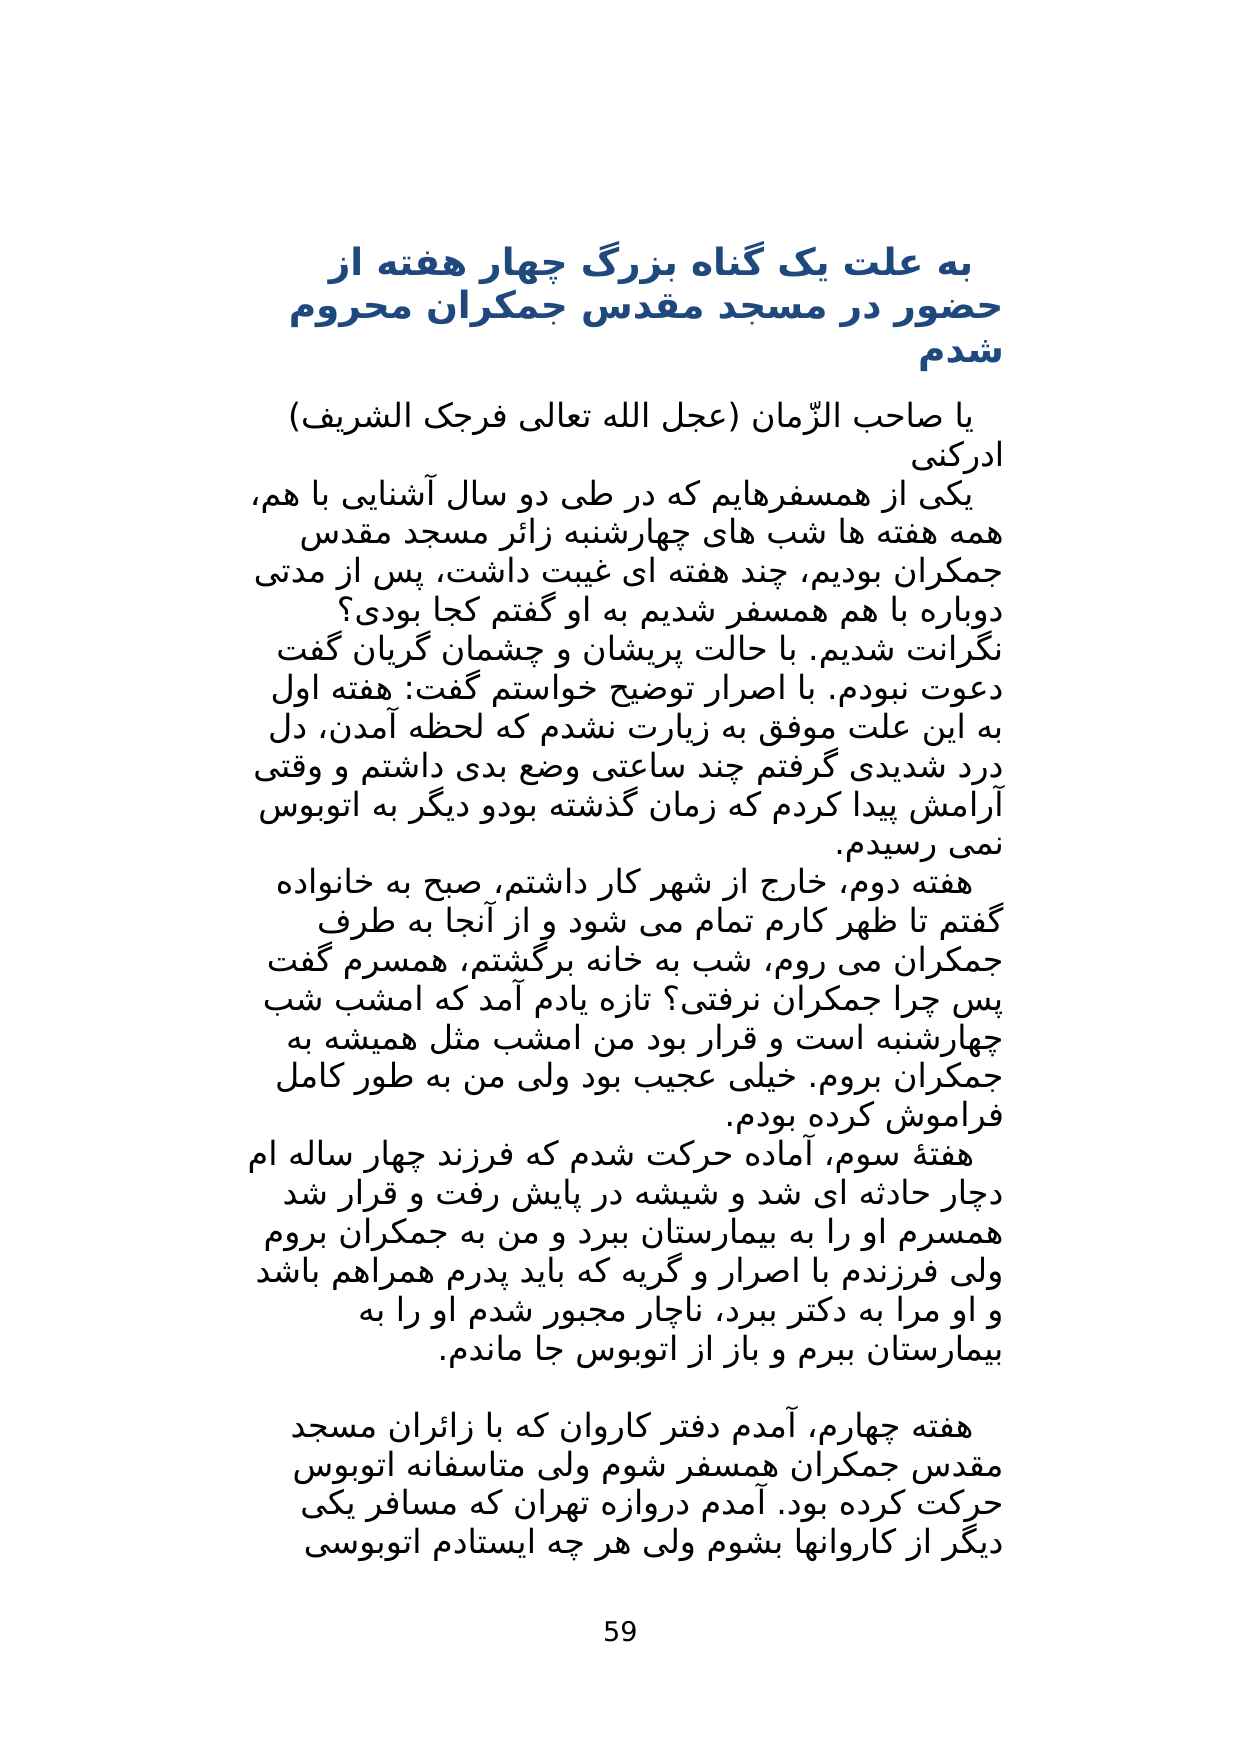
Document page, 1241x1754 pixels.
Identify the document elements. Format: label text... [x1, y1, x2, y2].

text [236, 1406, 1004, 1562]
text یا صاحب الزّمان (عجل الله تعالی فرجک الشریف) ادرکنی [236, 396, 1004, 474]
text هفتۀ سوم، آماده حرکت شدم که فرزند چهار ساله ام دچار حادثه ای شد و شیشه در پایش رفت و قرار شد همسرم او را به بیمارستان ببرد و من به جمکران بروم ولی فرزندم با اصرار و گریه که باید پدرم همراهم باشد و او مرا به دکتر ببرد، ناچار مجبور شدم او را به بیمارستان ببرم و باز از اتوبوس جا ماندم. [236, 1135, 1004, 1368]
text هفته دوم، خارج از شهر کار داشتم، صبح به خانواده گفتم تا ظهر کارم تمام می شود و از آنجا به طرف جمکران می روم، شب به خانه برگشتم، همسرم گفت پس چرا جمکران نرفتی؟ تازه یادم آمد که امشب شب چهارشنبه است و قرار بود من امشب مثل همیشه به جمکران بروم. خیلی عجیب بود ولی من به طور کامل فراموش کرده بودم. [236, 863, 1004, 1135]
text یکی از همسفرهایم که در طی دو سال آشنایی با هم، همه هفته ها شب های چهارشنبه زائر مسجد مقدس جمکران بودیم، چند هفته ای غیبت داشت، پس از مدتی دوباره با هم همسفر شدیم به او گفتم کجا بودی؟ نگرانت شدیم. با حالت پریشان و چشمان گریان گفت دعوت نبودم. با اصرار توضیح خواستم گفت: هفته اول به این علت موفق به زیارت نشدم که لحظه آمدن، دل درد شدیدی گرفتم چند ساعتی وضع بدی داشتم و وقتی آرامش پیدا کردم که زمان گذشته بودو دیگر به اتوبوس نمی رسیدم. [236, 474, 1004, 863]
subtitle به علت یک گناه بزرگ چهار هفته از حضور در مسجد مقدس جمکران محروم شدم [236, 241, 1004, 371]
